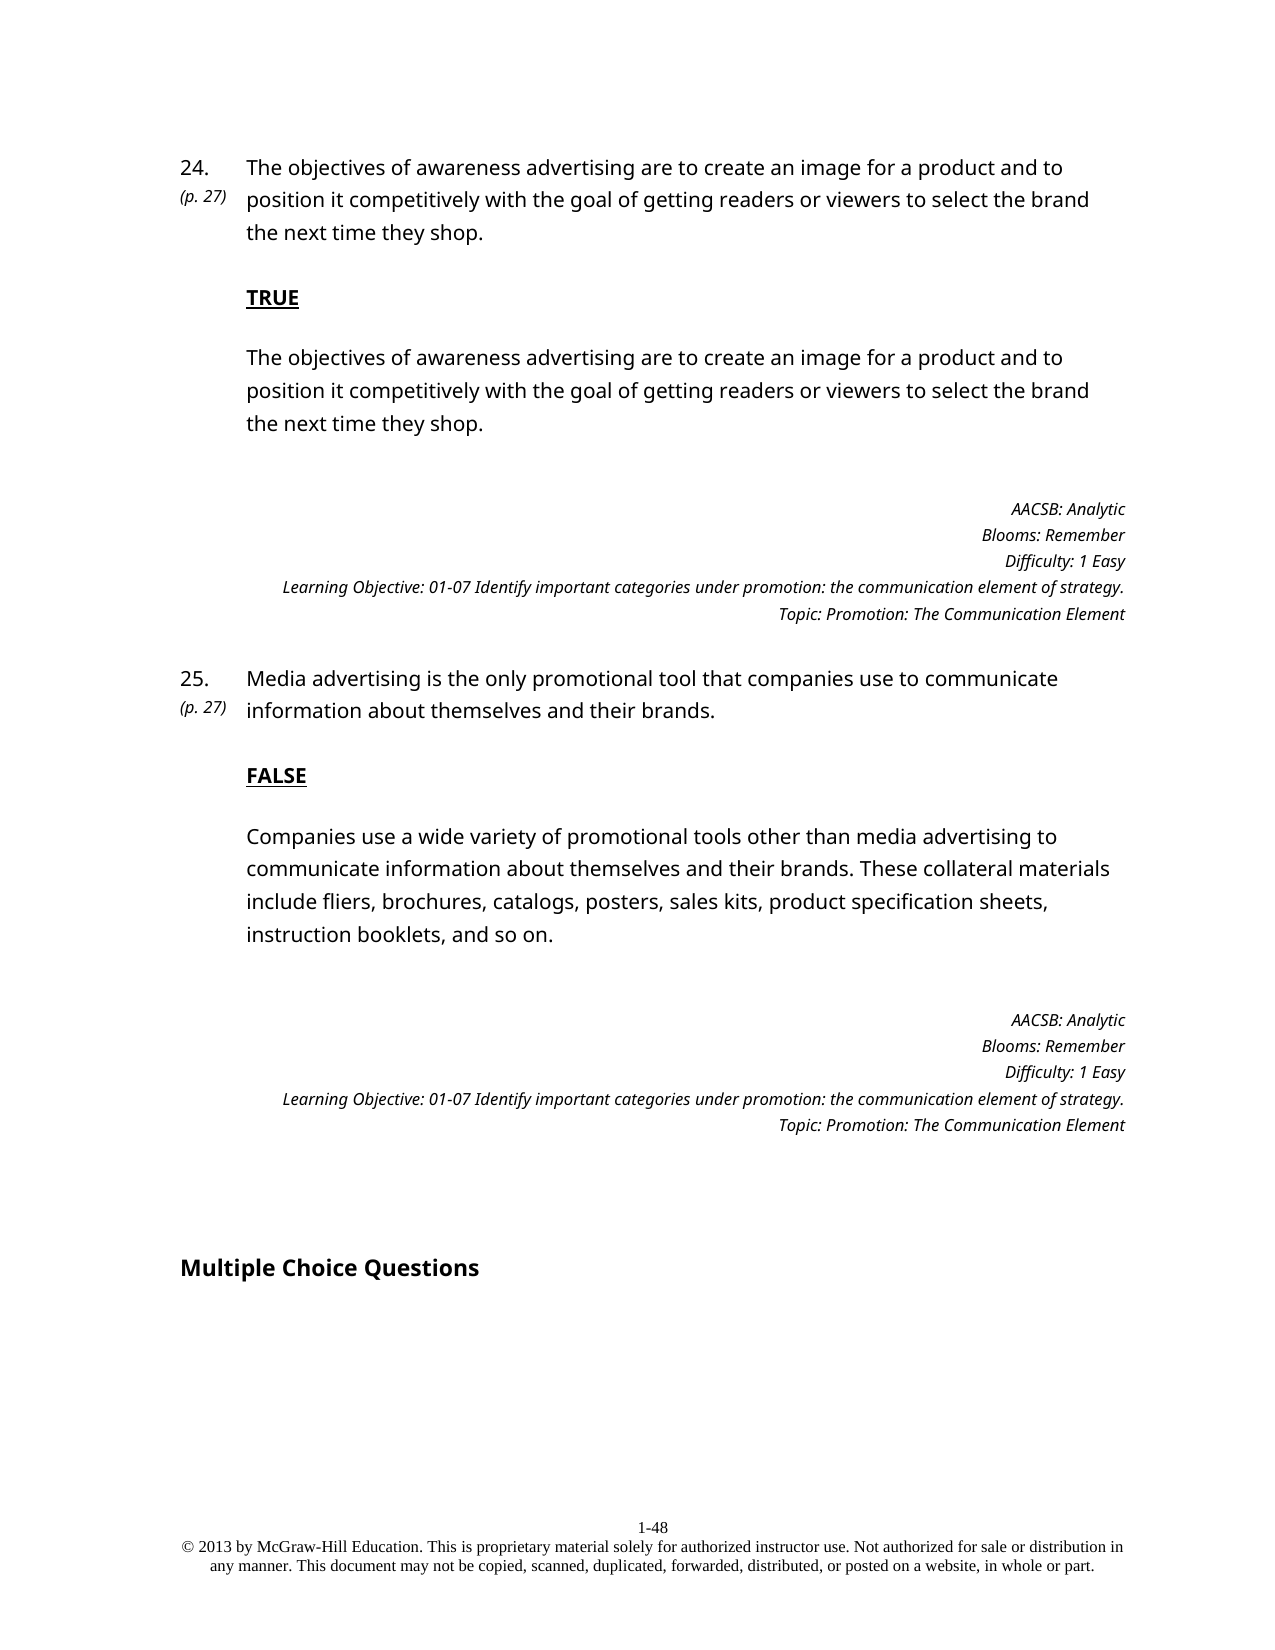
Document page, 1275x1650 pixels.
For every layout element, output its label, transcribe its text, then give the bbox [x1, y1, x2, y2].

table_header 25. (p. 27) [180, 664, 246, 980]
table_header 24. (p. 27) [180, 153, 246, 469]
table_header Media advertising is the only promotional tool that companies use to communicate information about themselves and their brands. FALSE Companies use a wide variety of promotional tools other than media advertising to communicate information about themselves and their brands. These collateral materials include fliers, brochures, catalogs, posters, sales kits, product specification sheets, instruction booklets, and so on. [246, 664, 1125, 980]
table_header The objectives of awareness advertising are to create an image for a product and to position it competitively with the goal of getting readers or viewers to select the brand the next time they shop. TRUE The objectives of awareness advertising are to create an image for a product and to position it competitively with the goal of getting readers or viewers to select the brand the next time they shop. [246, 153, 1125, 469]
text Multiple Choice Questions [180, 1226, 1125, 1319]
table_header AACSB: Analytic Blooms: Remember Difficulty: 1 Easy Learning Objective: 01-07 Identify important categories under promotion: the communication element of strategy. Topic: Promotion: The Communication Element [180, 1009, 1125, 1172]
table_header AACSB: Analytic Blooms: Remember Difficulty: 1 Easy Learning Objective: 01-07 Identify important categories under promotion: the communication element of strategy. Topic: Promotion: The Communication Element [180, 498, 1125, 661]
